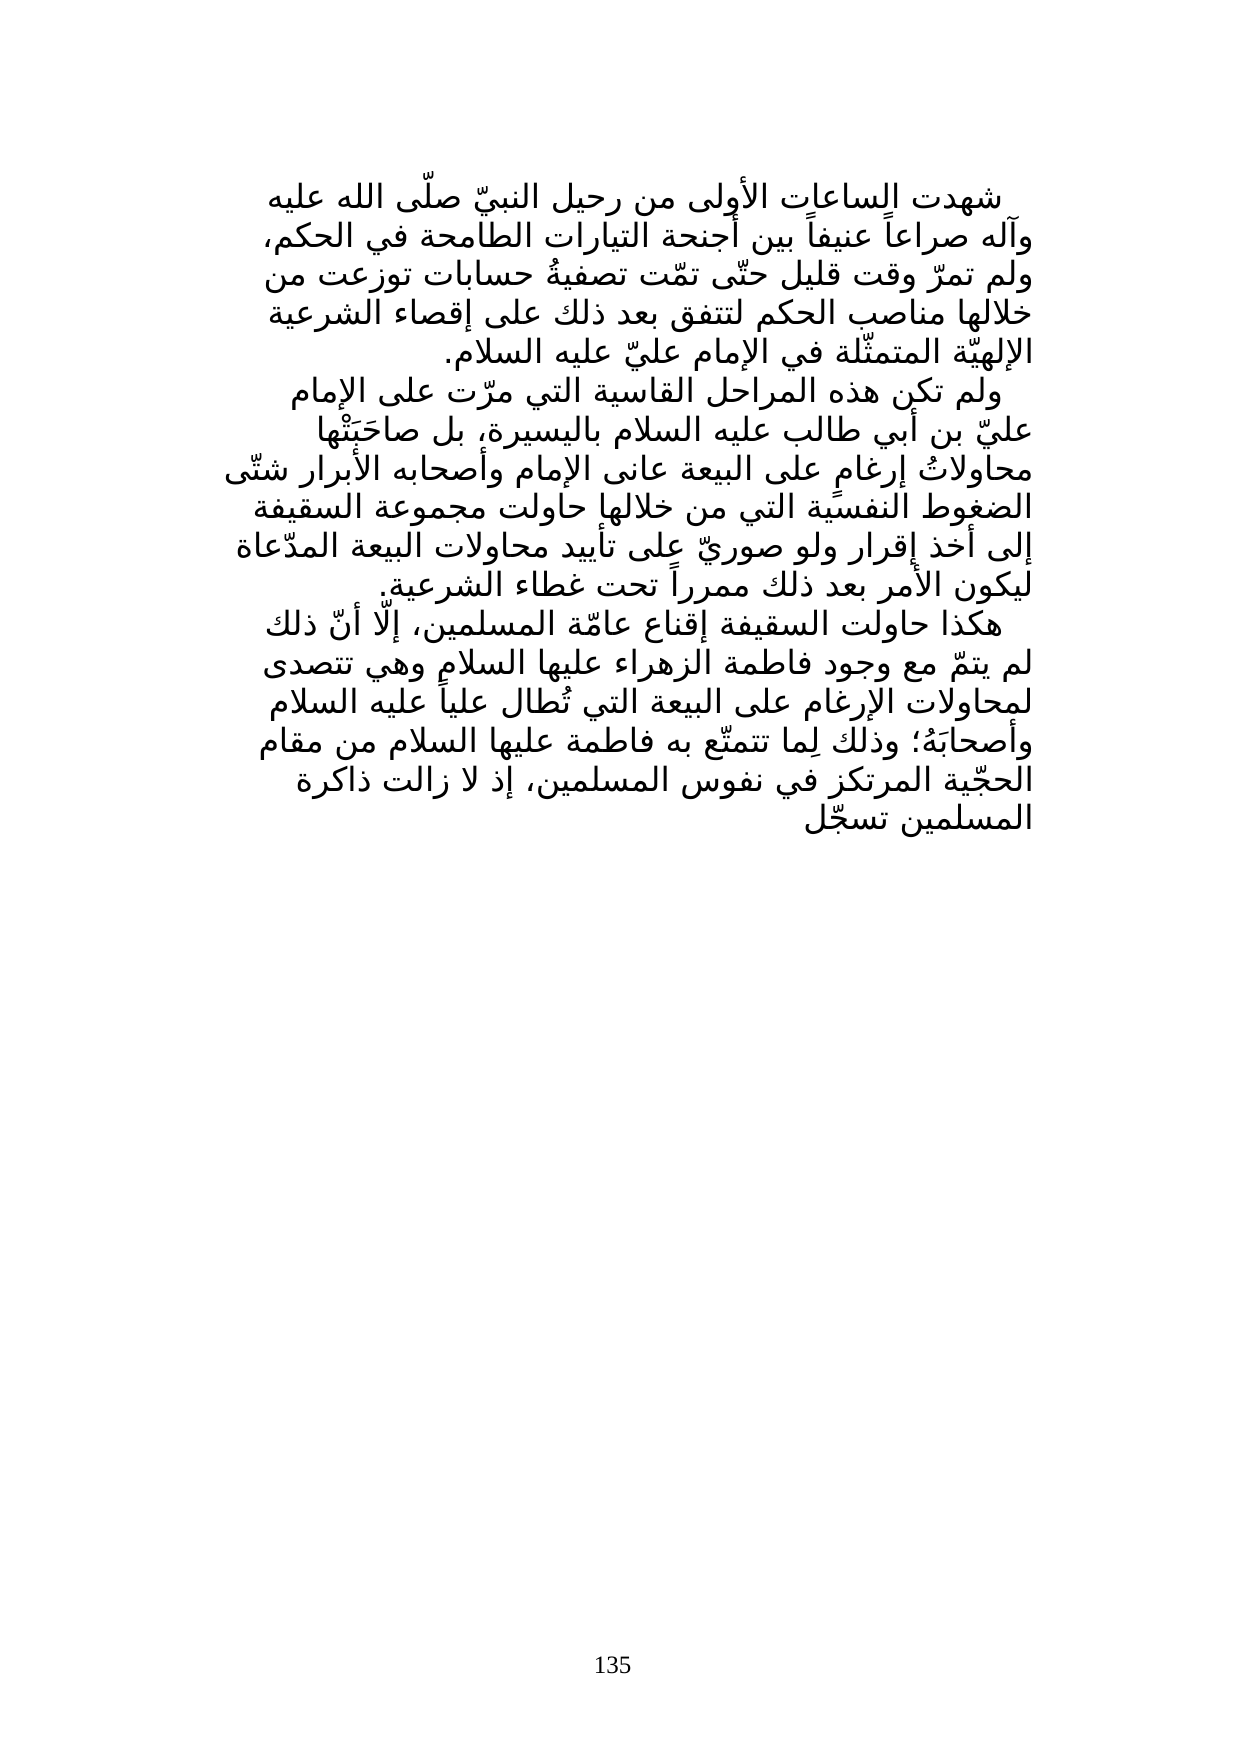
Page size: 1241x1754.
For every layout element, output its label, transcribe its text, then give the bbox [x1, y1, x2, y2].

text ولم تكن هذه المراحل القاسية التي مرّت على الإمام عليّ بن أبي طالب عليه السلام باليسيرة، بل صاحَبَتْها محاولاتُ إرغامٍ على البيعة عانى الإمام وأصحابه الأبرار شتّى الضغوط النفسية التي من خلالها حاولت مجموعة السقيفة إلى أخذ إقرار ولو صوريّ على تأييد محاولات البيعة المدّعاة ليكون الأمر بعد ذلك ممرراً تحت غطاء الشرعية. [222, 371, 1033, 604]
text شهدت الساعات الأولى من رحيل النبيّ صلّى الله عليه وآله صراعاً عنيفاً بين أجنحة التيارات الطامحة في الحكم، ولم تمرّ وقت قليل حتّى تمّت تصفيةُ حسابات توزعت من خلالها مناصب الحكم لتتفق بعد ذلك على إقصاء الشرعية الإلهيّة المتمثّلة في الإمام عليّ عليه السلام. [222, 177, 1033, 371]
text هكذا حاولت السقيفة إقناع عامّة المسلمين، إلّا أنّ ذلك لم يتمّ مع وجود فاطمة الزهراء عليها السلام وهي تتصدى لمحاولات الإرغام على البيعة التي تُطال علياً عليه السلام وأصحابَهُ؛ وذلك لِما تتمتّع به فاطمة عليها السلام من مقام الحجّية المرتكز في نفوس المسلمين، إذ لا زالت ذاكرة المسلمين تسجّل [222, 604, 1033, 838]
